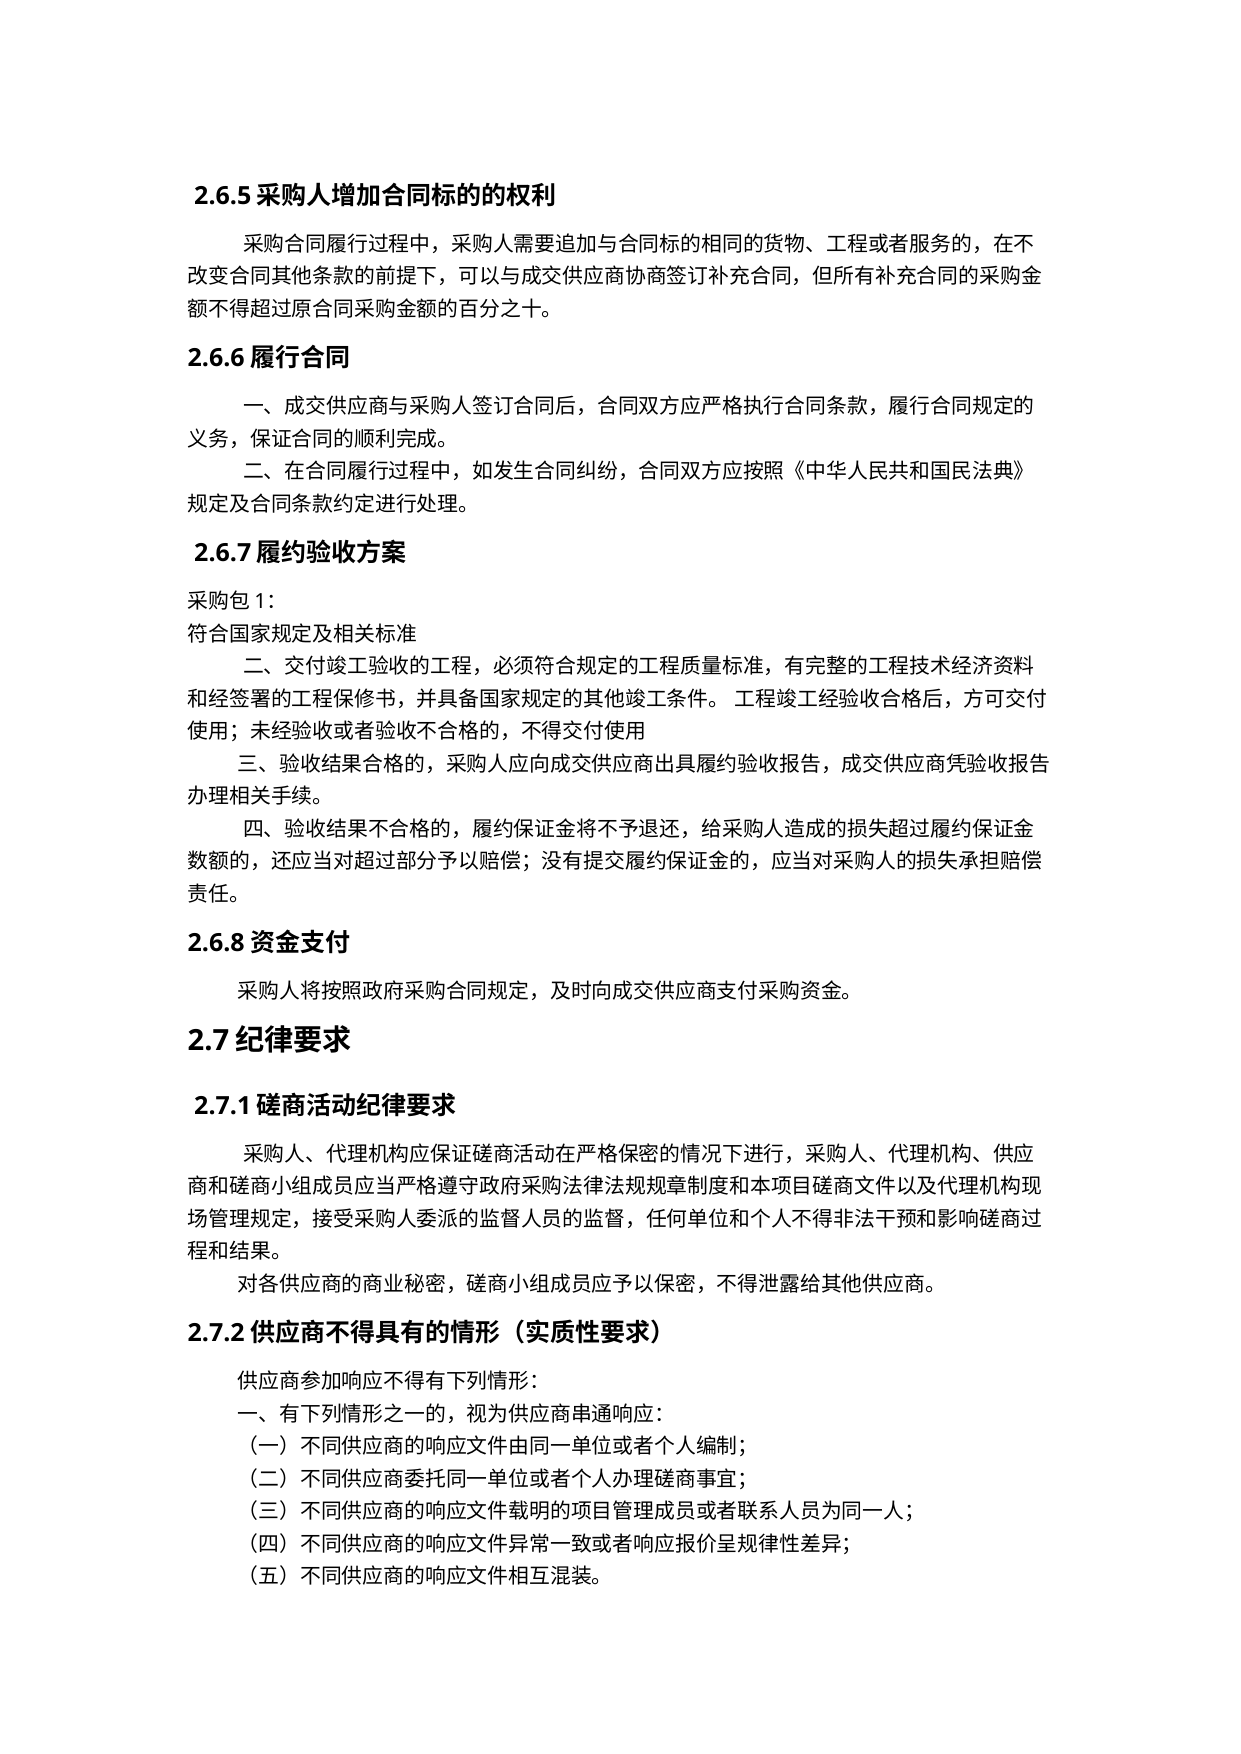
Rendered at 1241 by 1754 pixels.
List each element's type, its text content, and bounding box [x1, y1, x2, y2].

text 2.7.1磋商活动纪律要求 [187, 1072, 1053, 1137]
text 2.6.7履约验收方案 [187, 519, 1053, 584]
text 2.7纪律要求 [187, 1007, 1053, 1072]
text 采购合同履行过程中，采购人需要追加与合同标的相同的货物、工程或者服务的，在不改变合同其他条款的前提下，可以与成交供应商协商签订补充合同，但所有补充合同的采购金额不得超过原合同采购金额的百分之十。 [187, 227, 1053, 324]
text 2.6.5采购人增加合同标的的权利 [187, 162, 1053, 227]
text 三、验收结果合格的，采购人应向成交供应商出具履约验收报告，成交供应商凭验收报告办理相关手续。 [187, 747, 1053, 812]
text 二、在合同履行过程中，如发生合同纠纷，合同双方应按照《中华人民共和国民法典》规定及合同条款约定进行处理。 [187, 454, 1053, 519]
text 二、交付竣工验收的工程，必须符合规定的工程质量标准，有完整的工程技术经济资料和经签署的工程保修书，并具备国家规定的其他竣工条件。 工程竣工经验收合格后，方可交付使用；未经验收或者验收不合格的，不得交付使用 [187, 649, 1053, 747]
text 采购包1： [187, 584, 1053, 617]
text 2.6.6履行合同 [187, 324, 1053, 389]
text 采购人、代理机构应保证磋商活动在严格保密的情况下进行，采购人、代理机构、供应商和磋商小组成员应当严格遵守政府采购法律法规规章制度和本项目磋商文件以及代理机构现场管理规定，接受采购人委派的监督人员的监督，任何单位和个人不得非法干预和影响磋商过程和结果。 [187, 1137, 1053, 1267]
text 2.6.8资金支付 [187, 909, 1053, 974]
text 一、成交供应商与采购人签订合同后，合同双方应严格执行合同条款，履行合同规定的义务，保证合同的顺利完成。 [187, 389, 1053, 454]
text （四）不同供应商的响应文件异常一致或者响应报价呈规律性差异； [187, 1527, 1053, 1559]
text 一、有下列情形之一的，视为供应商串通响应： [187, 1397, 1053, 1429]
text 2.7.2供应商不得具有的情形（实质性要求） [187, 1299, 1053, 1364]
text （一）不同供应商的响应文件由同一单位或者个人编制； [187, 1429, 1053, 1462]
text 采购人将按照政府采购合同规定，及时向成交供应商支付采购资金。 [187, 974, 1053, 1007]
text （二）不同供应商委托同一单位或者个人办理磋商事宜； [187, 1462, 1053, 1494]
text （五）不同供应商的响应文件相互混装。 [187, 1559, 1053, 1592]
text 供应商参加响应不得有下列情形： [187, 1364, 1053, 1397]
text 符合国家规定及相关标准 [187, 617, 1053, 649]
text 四、验收结果不合格的，履约保证金将不予退还，给采购人造成的损失超过履约保证金数额的，还应当对超过部分予以赔偿；没有提交履约保证金的，应当对采购人的损失承担赔偿责任。 [187, 812, 1053, 909]
text （三）不同供应商的响应文件载明的项目管理成员或者联系人员为同一人； [187, 1494, 1053, 1527]
text 对各供应商的商业秘密，磋商小组成员应予以保密，不得泄露给其他供应商。 [187, 1267, 1053, 1299]
